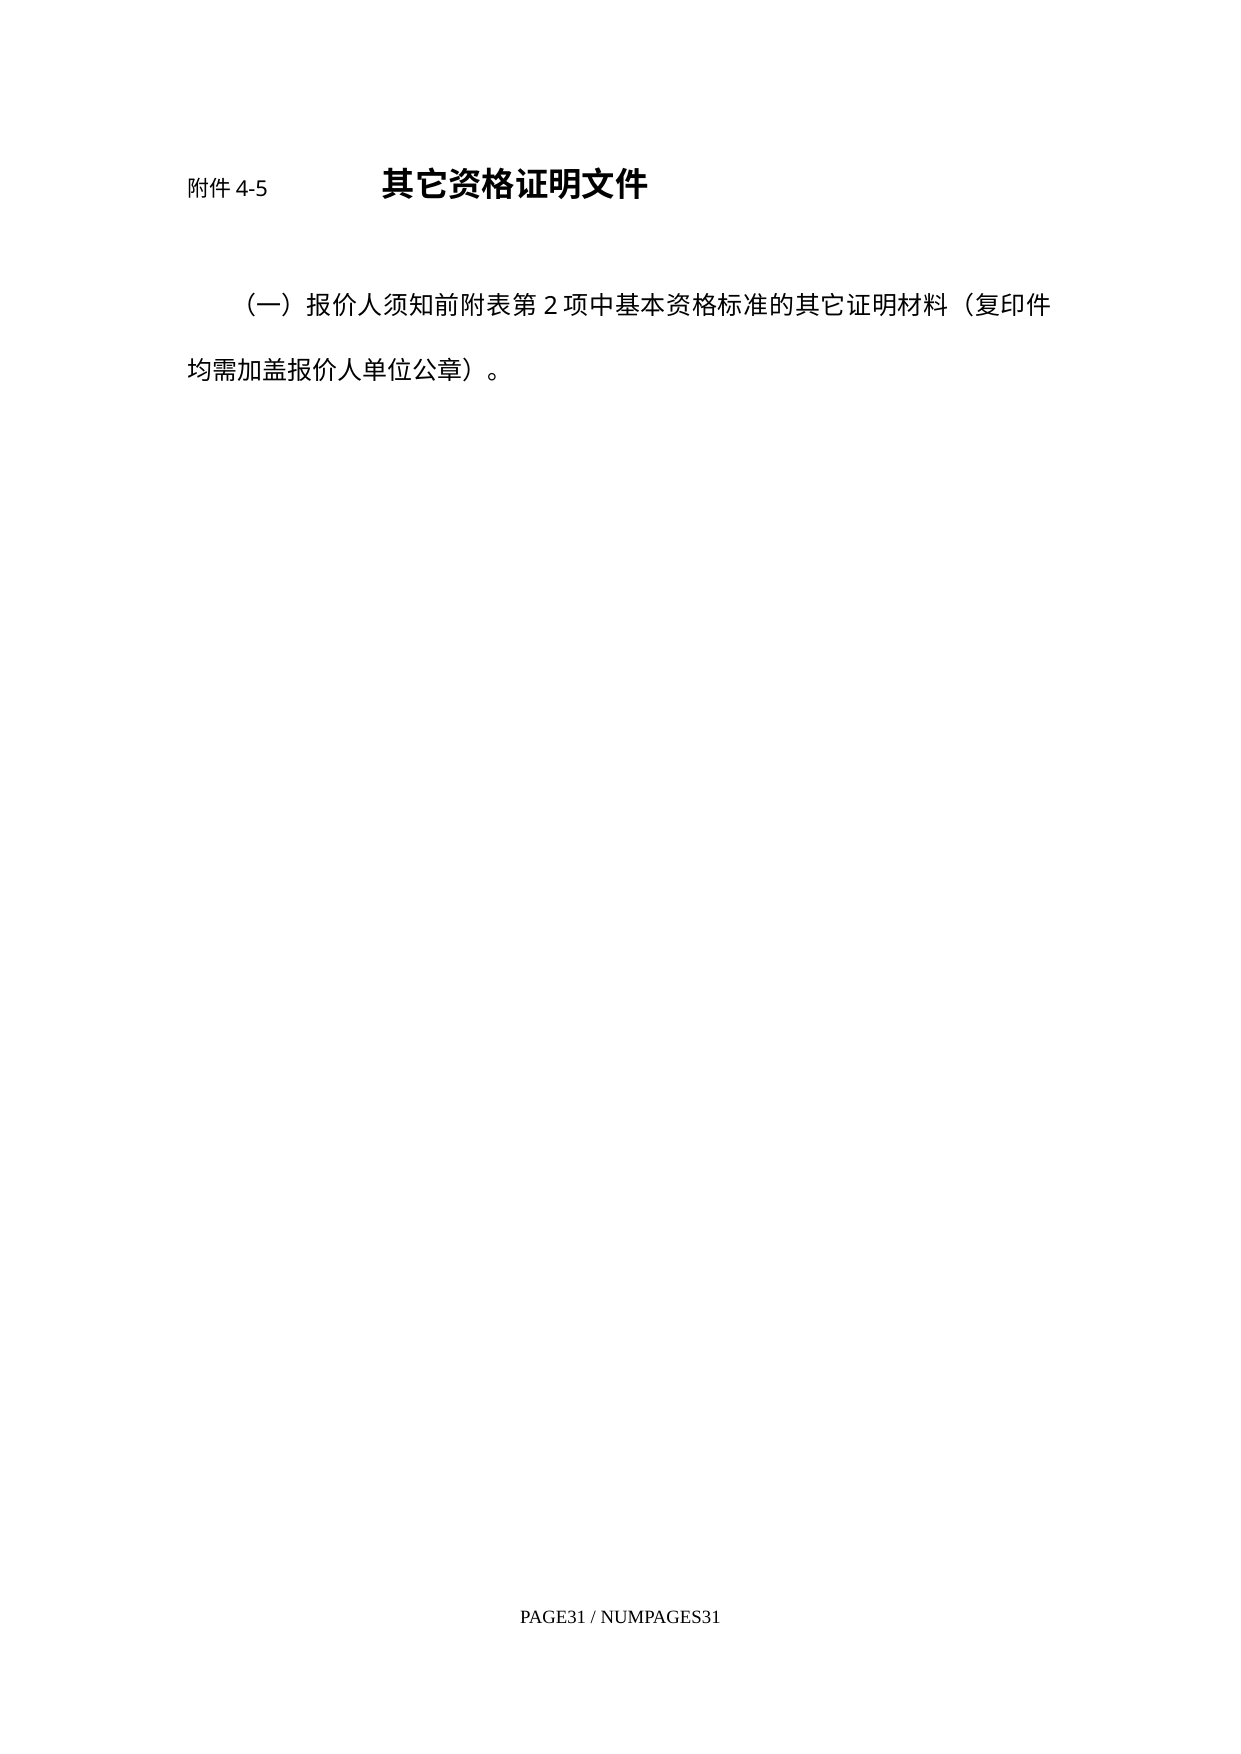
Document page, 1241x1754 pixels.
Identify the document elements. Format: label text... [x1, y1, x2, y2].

list 报价人须知前附表第2项中基本资格标准的其它证明材料（复印件均需加盖报价人单位公章）。 [187, 271, 1053, 401]
text 附件4-5 其它资格证明文件 [187, 160, 1053, 206]
